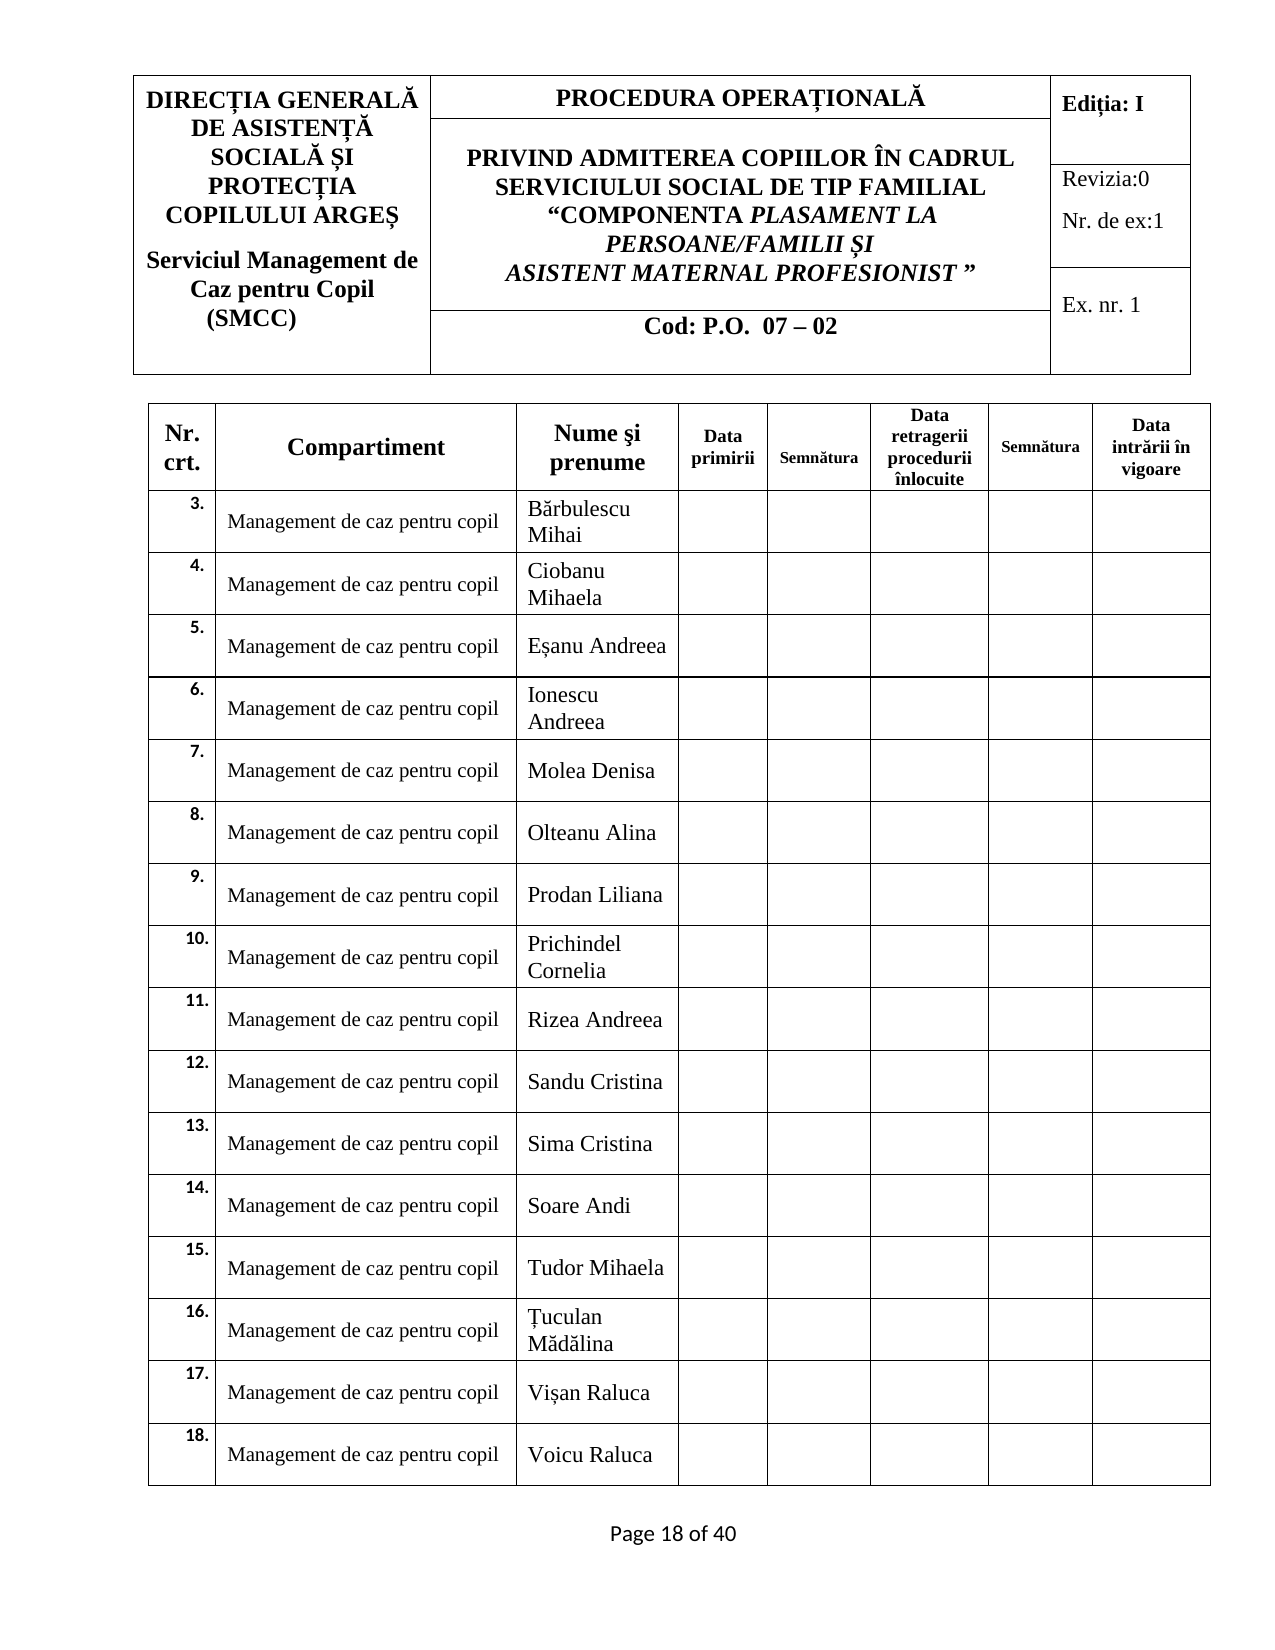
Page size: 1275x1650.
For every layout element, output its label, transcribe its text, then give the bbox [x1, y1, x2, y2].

table_cell [149, 1051, 215, 1112]
table_header Nume şi prenume [517, 404, 678, 490]
table_cell [768, 553, 870, 614]
table_cell Voicu Raluca [517, 1424, 678, 1485]
table_cell [1093, 802, 1210, 863]
table_cell [989, 926, 1092, 987]
table_header Data intrării în vigoare [1093, 404, 1210, 490]
table_cell [679, 491, 767, 552]
table_cell [149, 1424, 215, 1485]
table_cell [679, 1175, 767, 1236]
table_cell [871, 1175, 988, 1236]
table_cell [1093, 491, 1210, 552]
table_cell [989, 864, 1092, 925]
table_cell Olteanu Alina [517, 802, 678, 863]
table_cell [1093, 864, 1210, 925]
table_cell Prodan Liliana [517, 864, 678, 925]
table_cell Țuculan Mădălina [517, 1299, 678, 1360]
table_header Compartiment [216, 404, 516, 490]
table_cell [149, 802, 215, 863]
table_cell [679, 1361, 767, 1423]
table_cell [989, 1237, 1092, 1298]
table_cell [149, 1361, 215, 1423]
table_cell [768, 1424, 870, 1485]
table_cell [871, 1361, 988, 1423]
table_cell Management de caz pentru copil [216, 864, 516, 925]
table_cell [149, 1237, 215, 1298]
table_cell [679, 1299, 767, 1360]
table_cell [679, 864, 767, 925]
table_cell [1093, 740, 1210, 801]
table_cell [768, 1113, 870, 1174]
table_cell [989, 802, 1092, 863]
table_cell [149, 615, 215, 676]
table_cell Vișan Raluca [517, 1361, 678, 1423]
table_cell Molea Denisa [517, 740, 678, 801]
table_cell [1093, 1424, 1210, 1485]
table_cell [1093, 1113, 1210, 1174]
table_cell [989, 740, 1092, 801]
table_cell Ionescu Andreea [517, 678, 678, 738]
table_cell [149, 864, 215, 925]
table_cell [1093, 1175, 1210, 1236]
table_cell [871, 926, 988, 987]
table_cell [871, 740, 988, 801]
table_cell Management de caz pentru copil [216, 615, 516, 676]
table_cell Eșanu Andreea [517, 615, 678, 676]
table_cell [989, 1299, 1092, 1360]
table_cell [679, 1237, 767, 1298]
table_cell [989, 1424, 1092, 1485]
table_cell [768, 615, 870, 676]
table_cell [679, 740, 767, 801]
table_cell Sandu Cristina [517, 1051, 678, 1112]
table_cell [679, 678, 767, 738]
table_cell [871, 1237, 988, 1298]
table_cell [679, 802, 767, 863]
table_cell [1093, 553, 1210, 614]
table_header Semnătura [989, 404, 1092, 490]
table_cell [768, 926, 870, 987]
table_cell [1093, 1299, 1210, 1360]
table_header Data primirii [679, 404, 767, 490]
table_cell [989, 988, 1092, 1049]
table_cell [768, 1299, 870, 1360]
table_cell [768, 740, 870, 801]
table_cell [989, 1361, 1092, 1423]
table_cell [871, 1424, 988, 1485]
table_cell [679, 1113, 767, 1174]
table_header Nr. crt. [149, 404, 215, 490]
table_cell Sima Cristina [517, 1113, 678, 1174]
table_cell Management de caz pentru copil [216, 1299, 516, 1360]
table_cell [871, 491, 988, 552]
table_cell [149, 1299, 215, 1360]
table_cell Ciobanu Mihaela [517, 553, 678, 614]
table_cell Soare Andi [517, 1175, 678, 1236]
table_cell [768, 988, 870, 1049]
table_cell [679, 926, 767, 987]
table_cell [1093, 1051, 1210, 1112]
table_cell Management de caz pentru copil [216, 740, 516, 801]
table_cell [768, 802, 870, 863]
table_cell [1093, 926, 1210, 987]
table_cell Management de caz pentru copil [216, 988, 516, 1049]
table_cell [871, 553, 988, 614]
table_cell [768, 491, 870, 552]
table_header Data retragerii procedurii înlocuite [871, 404, 988, 490]
table_cell [871, 1113, 988, 1174]
table_cell Prichindel Cornelia [517, 926, 678, 987]
table_cell [149, 740, 215, 801]
table_cell [1093, 1361, 1210, 1423]
table_cell [1093, 678, 1210, 738]
table_cell Management de caz pentru copil [216, 1051, 516, 1112]
table_cell [871, 678, 988, 738]
table_cell [149, 678, 215, 738]
table_cell [679, 1051, 767, 1112]
table_cell [871, 802, 988, 863]
table_cell [679, 553, 767, 614]
table_cell Management de caz pentru copil [216, 491, 516, 552]
table_cell Management de caz pentru copil [216, 1175, 516, 1236]
table_cell Management de caz pentru copil [216, 1424, 516, 1485]
table_cell Management de caz pentru copil [216, 1361, 516, 1423]
table_cell [989, 615, 1092, 676]
table_cell [149, 1175, 215, 1236]
table_cell [149, 988, 215, 1049]
table_cell [679, 988, 767, 1049]
table_cell [768, 1175, 870, 1236]
table_cell [1093, 615, 1210, 676]
table_cell [871, 1051, 988, 1112]
table_cell Management de caz pentru copil [216, 926, 516, 987]
table_header Semnătura [768, 404, 870, 490]
table_cell [768, 864, 870, 925]
table_cell [989, 1175, 1092, 1236]
table_cell [768, 1361, 870, 1423]
table_cell [871, 988, 988, 1049]
table_cell [989, 1051, 1092, 1112]
table_cell [989, 678, 1092, 738]
table_cell Management de caz pentru copil [216, 553, 516, 614]
table_cell Tudor Mihaela [517, 1237, 678, 1298]
table_cell [149, 491, 215, 552]
table_cell [149, 1113, 215, 1174]
table_cell Management de caz pentru copil [216, 1113, 516, 1174]
table_cell [149, 553, 215, 614]
table_cell [768, 1051, 870, 1112]
table_cell [871, 1299, 988, 1360]
table_cell Management de caz pentru copil [216, 1237, 516, 1298]
table_cell [768, 678, 870, 738]
table_cell [871, 864, 988, 925]
table_cell [1093, 988, 1210, 1049]
table_cell [989, 553, 1092, 614]
table_cell [989, 1113, 1092, 1174]
table_cell Rizea Andreea [517, 988, 678, 1049]
table_cell [1093, 1237, 1210, 1298]
table_cell Bărbulescu Mihai [517, 491, 678, 552]
table_cell [768, 1237, 870, 1298]
table_cell [149, 926, 215, 987]
table_cell [871, 615, 988, 676]
table_cell [989, 491, 1092, 552]
table_cell [679, 615, 767, 676]
table_cell Management de caz pentru copil [216, 678, 516, 738]
table_cell Management de caz pentru copil [216, 802, 516, 863]
table_cell [679, 1424, 767, 1485]
